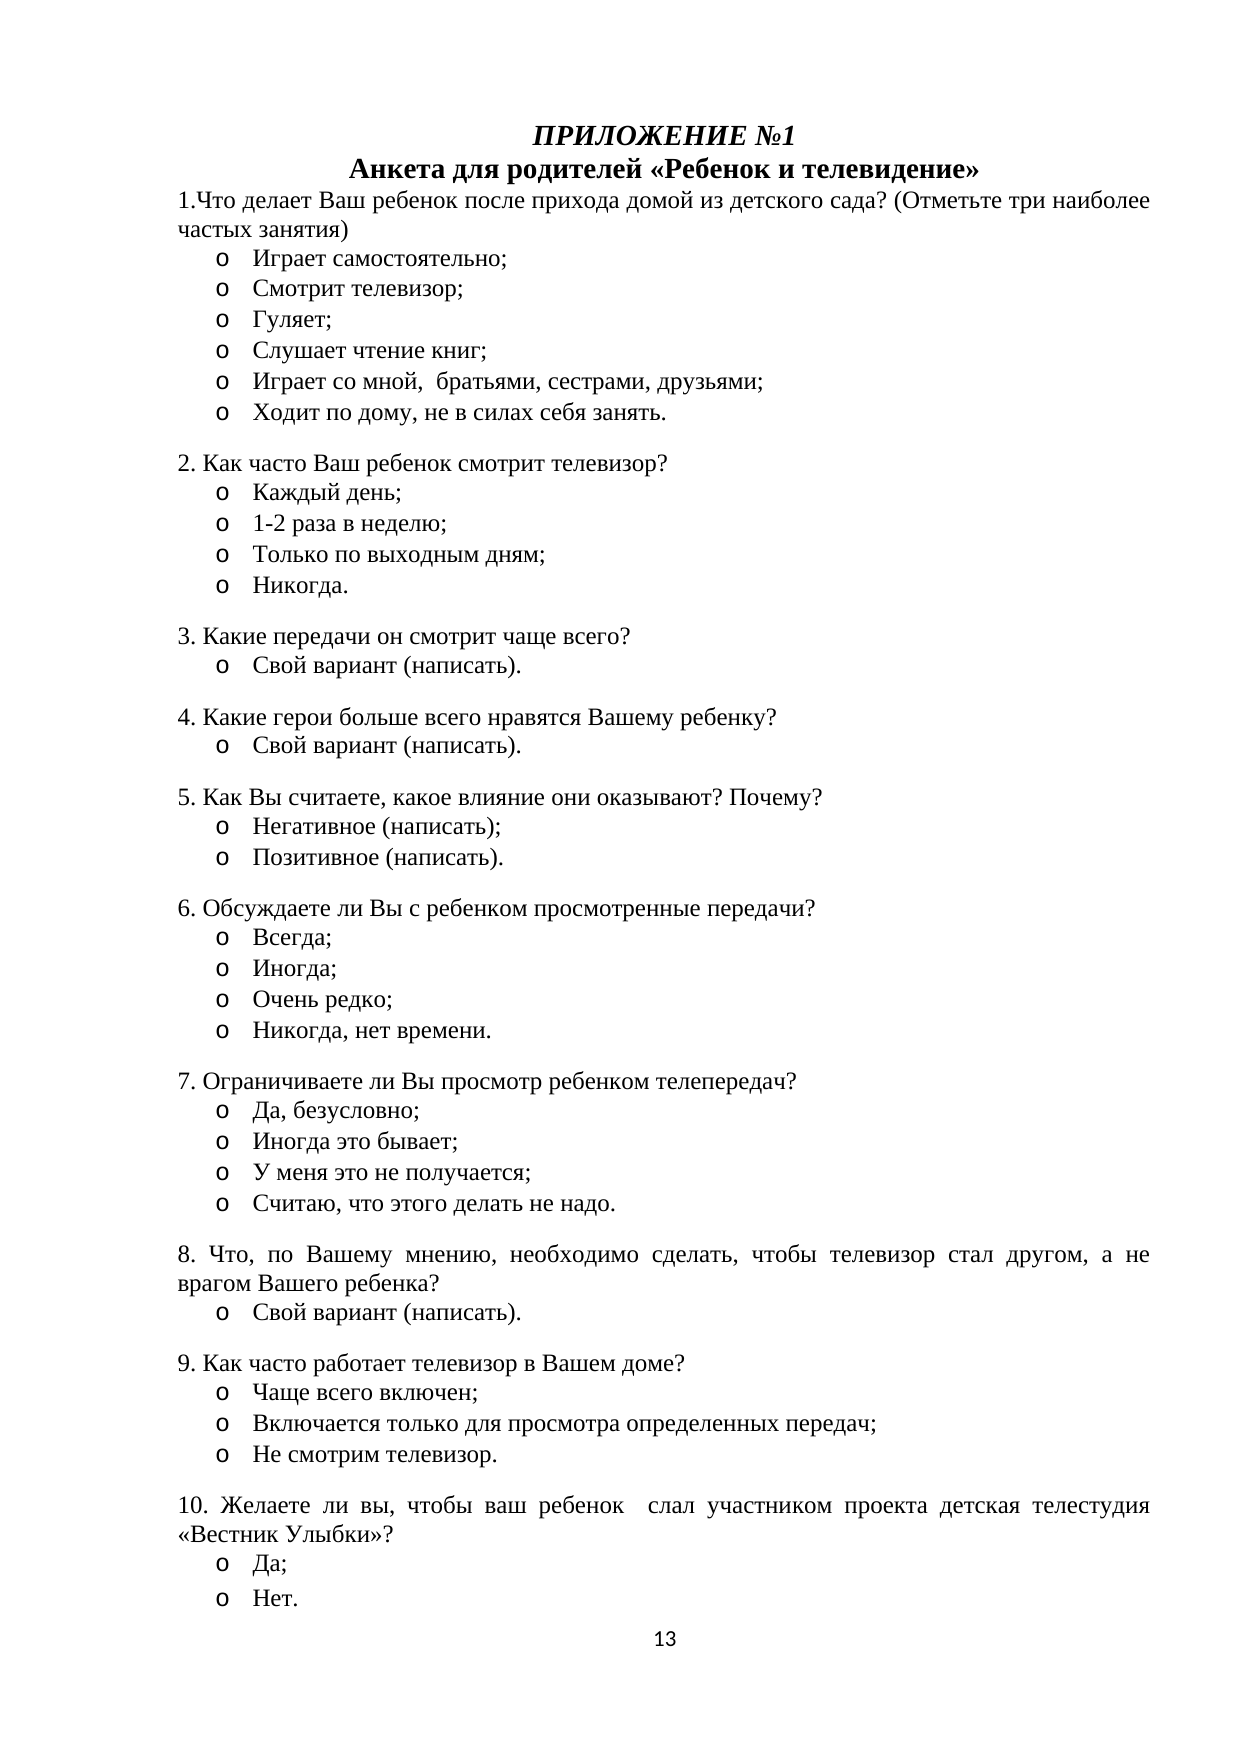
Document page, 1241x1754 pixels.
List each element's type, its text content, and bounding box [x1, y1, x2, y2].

list Да, безусловно; [215, 1095, 1152, 1126]
list Играет самостоятельно; [215, 243, 1152, 273]
text ПРИЛОЖЕНИЕ №1 [177, 118, 1152, 152]
list Никогда, нет времени. [215, 1015, 1152, 1046]
list Свой вариант (написать). [215, 731, 1152, 761]
text 2. Как часто Ваш ребенок смотрит телевизор? [177, 448, 1152, 477]
text 7. Ограничиваете ли Вы просмотр ребенком телепередач? [177, 1066, 1152, 1095]
text 3. Какие передачи он смотрит чаще всего? [177, 621, 1152, 650]
list Гуляет; [215, 304, 1152, 335]
list Негативное (написать); [215, 811, 1152, 842]
list Никогда. [215, 570, 1152, 601]
list Иногда это бывает; [215, 1126, 1152, 1157]
list Позитивное (написать). [215, 842, 1152, 873]
list Чаще всего включен; [215, 1377, 1152, 1408]
list Не смотрим телевизор. [215, 1439, 1152, 1470]
list Нет. [215, 1583, 1152, 1614]
list Всегда; [215, 922, 1152, 953]
list Слушает чтение книг; [215, 335, 1152, 366]
list Каждый день; [215, 477, 1152, 508]
list Смотрит телевизор; [215, 273, 1152, 304]
text Анкета для родителей «Ребенок и телевидение» [177, 152, 1152, 185]
list Свой вариант (написать). [215, 1297, 1152, 1328]
text 9. Как часто работает телевизор в Вашем доме? [177, 1348, 1152, 1377]
text 10. Желаете ли вы, чтобы ваш ребенок слал участником проекта детская телестудия «Вестник Улыбки»? [177, 1491, 1152, 1548]
list Свой вариант (написать). [215, 650, 1152, 681]
list Играет со мной, братьями, сестрами, друзьями; [215, 366, 1152, 397]
text 1.Что делает Ваш ребенок после прихода домой из детского сада? (Отметьте три наиболее частых занятия) [177, 185, 1152, 243]
text 6. Обсуждаете ли Вы с ребенком просмотренные передачи? [177, 893, 1152, 922]
list У меня это не получается; [215, 1157, 1152, 1188]
text 8. Что, по Вашему мнению, необходимо сделать, чтобы телевизор стал другом, а не врагом Вашего ребенка? [177, 1239, 1152, 1297]
list Только по выходным дням; [215, 539, 1152, 570]
list Да; [215, 1548, 1152, 1579]
list 1-2 раза в неделю; [215, 508, 1152, 539]
list Ходит по дому, не в силах себя занять. [215, 397, 1152, 428]
list Иногда; [215, 953, 1152, 984]
list Включается только для просмотра определенных передач; [215, 1408, 1152, 1439]
list Считаю, что этого делать не надо. [215, 1188, 1152, 1218]
text 4. Какие герои больше всего нравятся Вашему ребенку? [177, 702, 1152, 731]
list Очень редко; [215, 984, 1152, 1015]
text 5. Как Вы считаете, какое влияние они оказывают? Почему? [177, 782, 1152, 811]
